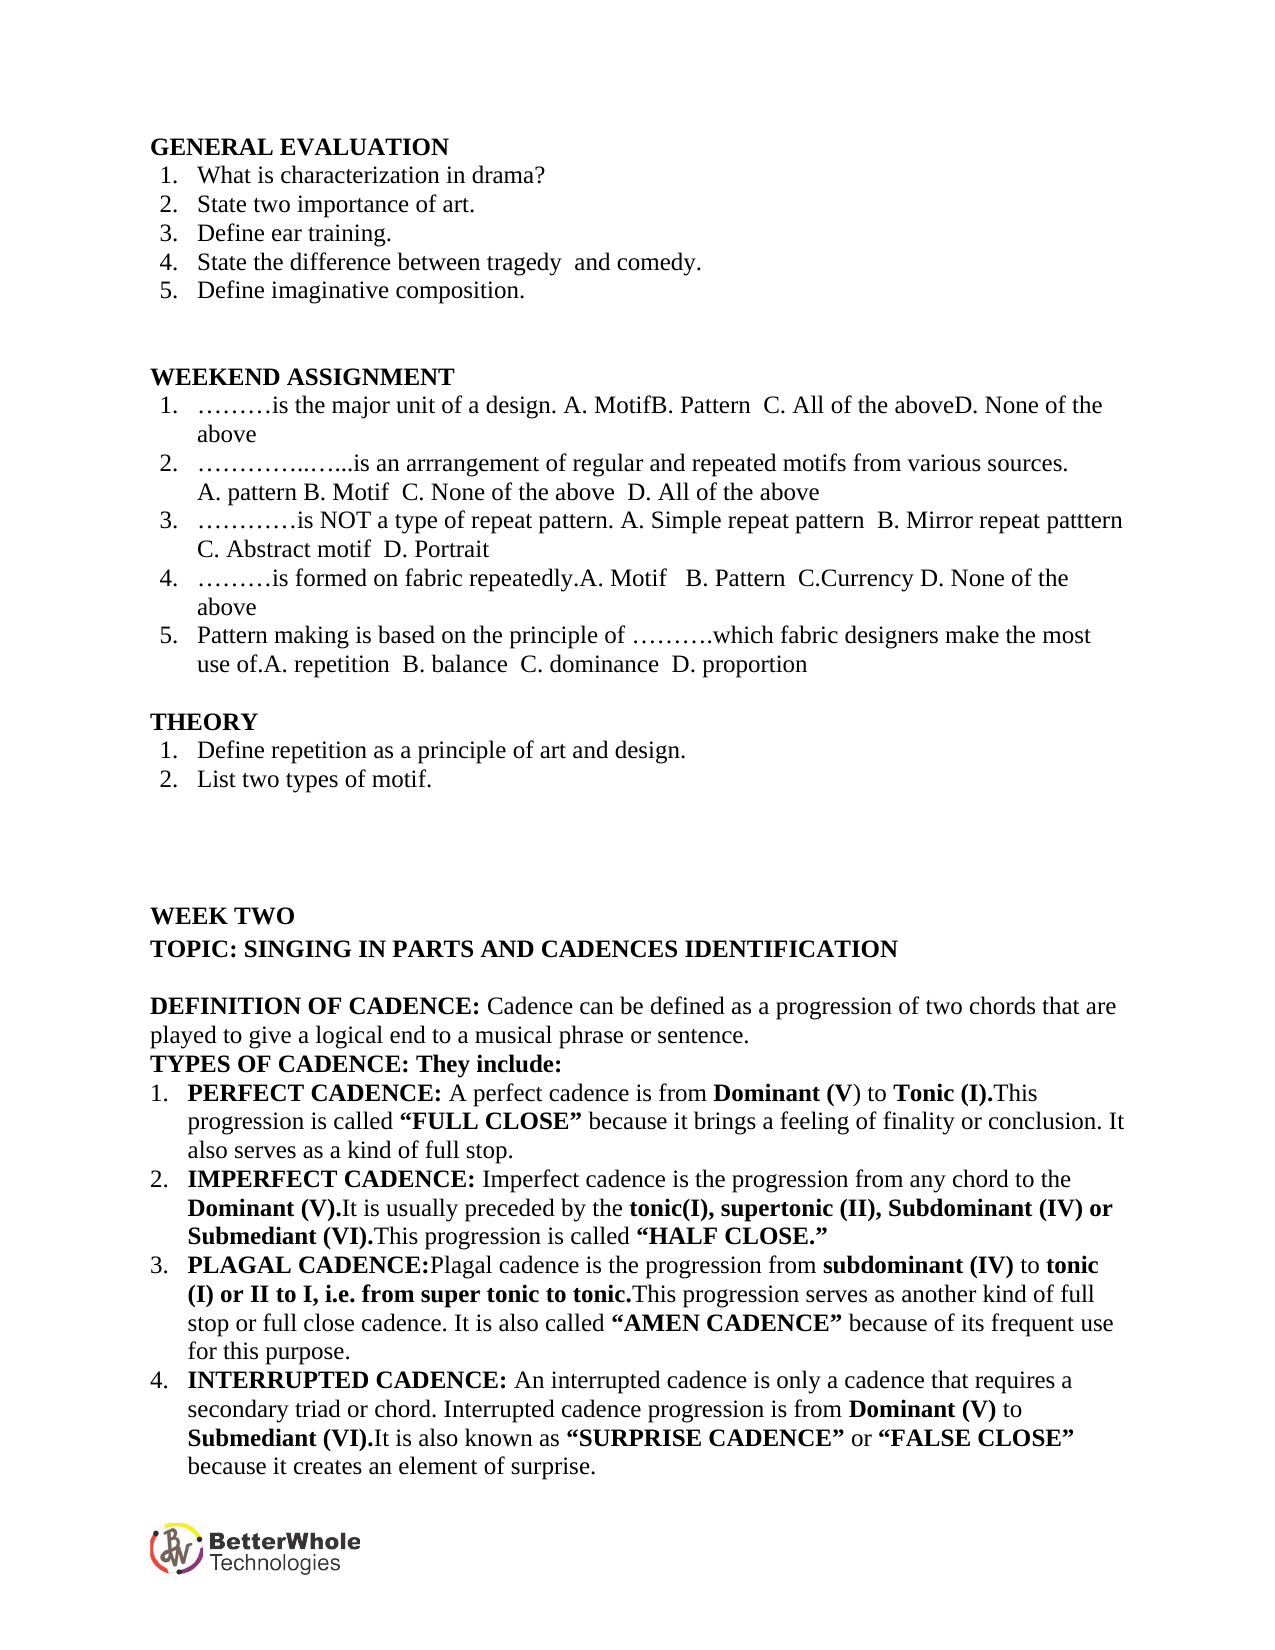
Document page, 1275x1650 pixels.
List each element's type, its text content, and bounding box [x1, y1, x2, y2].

list Define repetition as a principle of art and design. [159, 736, 1125, 764]
list A. pattern B. Motif C. None of the above D. All of the above [197, 477, 1125, 506]
list INTERRUPTED CADENCE: An interrupted cadence is only a cadence that requires a secondary triad or chord. Interrupted cadence progression is from Dominant (V) to Submediant (VI).It is also known as “SURPRISE CADENCE” or “FALSE CLOSE” because it creates an element of surprise. [150, 1365, 1125, 1480]
list …………..…...is an arrrangement of regular and repeated motifs from various sources. [159, 448, 1125, 477]
list Define imaginative composition. [159, 276, 1125, 304]
text WEEK TWO [150, 901, 1125, 929]
list …………is NOT a type of repeat pattern. A. Simple repeat pattern B. Mirror repeat patttern C. Abstract motif D. Portrait [159, 506, 1125, 563]
list Pattern making is based on the principle of ……….which fabric designers make the most use of.A. repetition B. balance C. dominance D. proportion [159, 621, 1125, 678]
text TOPIC: SINGING IN PARTS AND CADENCES IDENTIFICATION [150, 934, 1125, 963]
text THEORY [150, 707, 1125, 736]
text DEFINITION OF CADENCE: Cadence can be defined as a progression of two chords that are played to give a logical end to a musical phrase or sentence. [150, 991, 1125, 1049]
list State the difference between tragedy and comedy. [159, 247, 1125, 276]
list IMPERFECT CADENCE: Imperfect cadence is the progression from any chord to the Dominant (V).It is usually preceded by the tonic(I), supertonic (II), Subdominant (IV) or Submediant (VI).This progression is called “HALF CLOSE.” [150, 1164, 1125, 1250]
list PERFECT CADENCE: A perfect cadence is from Dominant (V) to Tonic (I).This progression is called “FULL CLOSE” because it brings a feeling of finality or conclusion. It also serves as a kind of full stop. [150, 1078, 1125, 1164]
list List two types of motif. [159, 764, 1125, 793]
text WEEKEND ASSIGNMENT [150, 362, 1125, 391]
list ………is formed on fabric repeatedly.A. Motif B. Pattern C.Currency D. None of the above [159, 563, 1125, 621]
list State two importance of art. [159, 189, 1125, 218]
text TYPES OF CADENCE: They include: [150, 1049, 1125, 1078]
list Define ear training. [159, 218, 1125, 247]
text GENERAL EVALUATION [150, 132, 1125, 161]
list What is characterization in drama? [159, 161, 1125, 189]
list PLAGAL CADENCE:Plagal cadence is the progression from subdominant (IV) to tonic (I) or II to I, i.e. from super tonic to tonic.This progression serves as another kind of full stop or full close cadence. It is also called “AMEN CADENCE” because of its frequent use for this purpose. [150, 1250, 1125, 1365]
picture [150, 1523, 360, 1575]
list ………is the major unit of a design. A. MotifB. Pattern C. All of the aboveD. None of the above [159, 391, 1125, 448]
